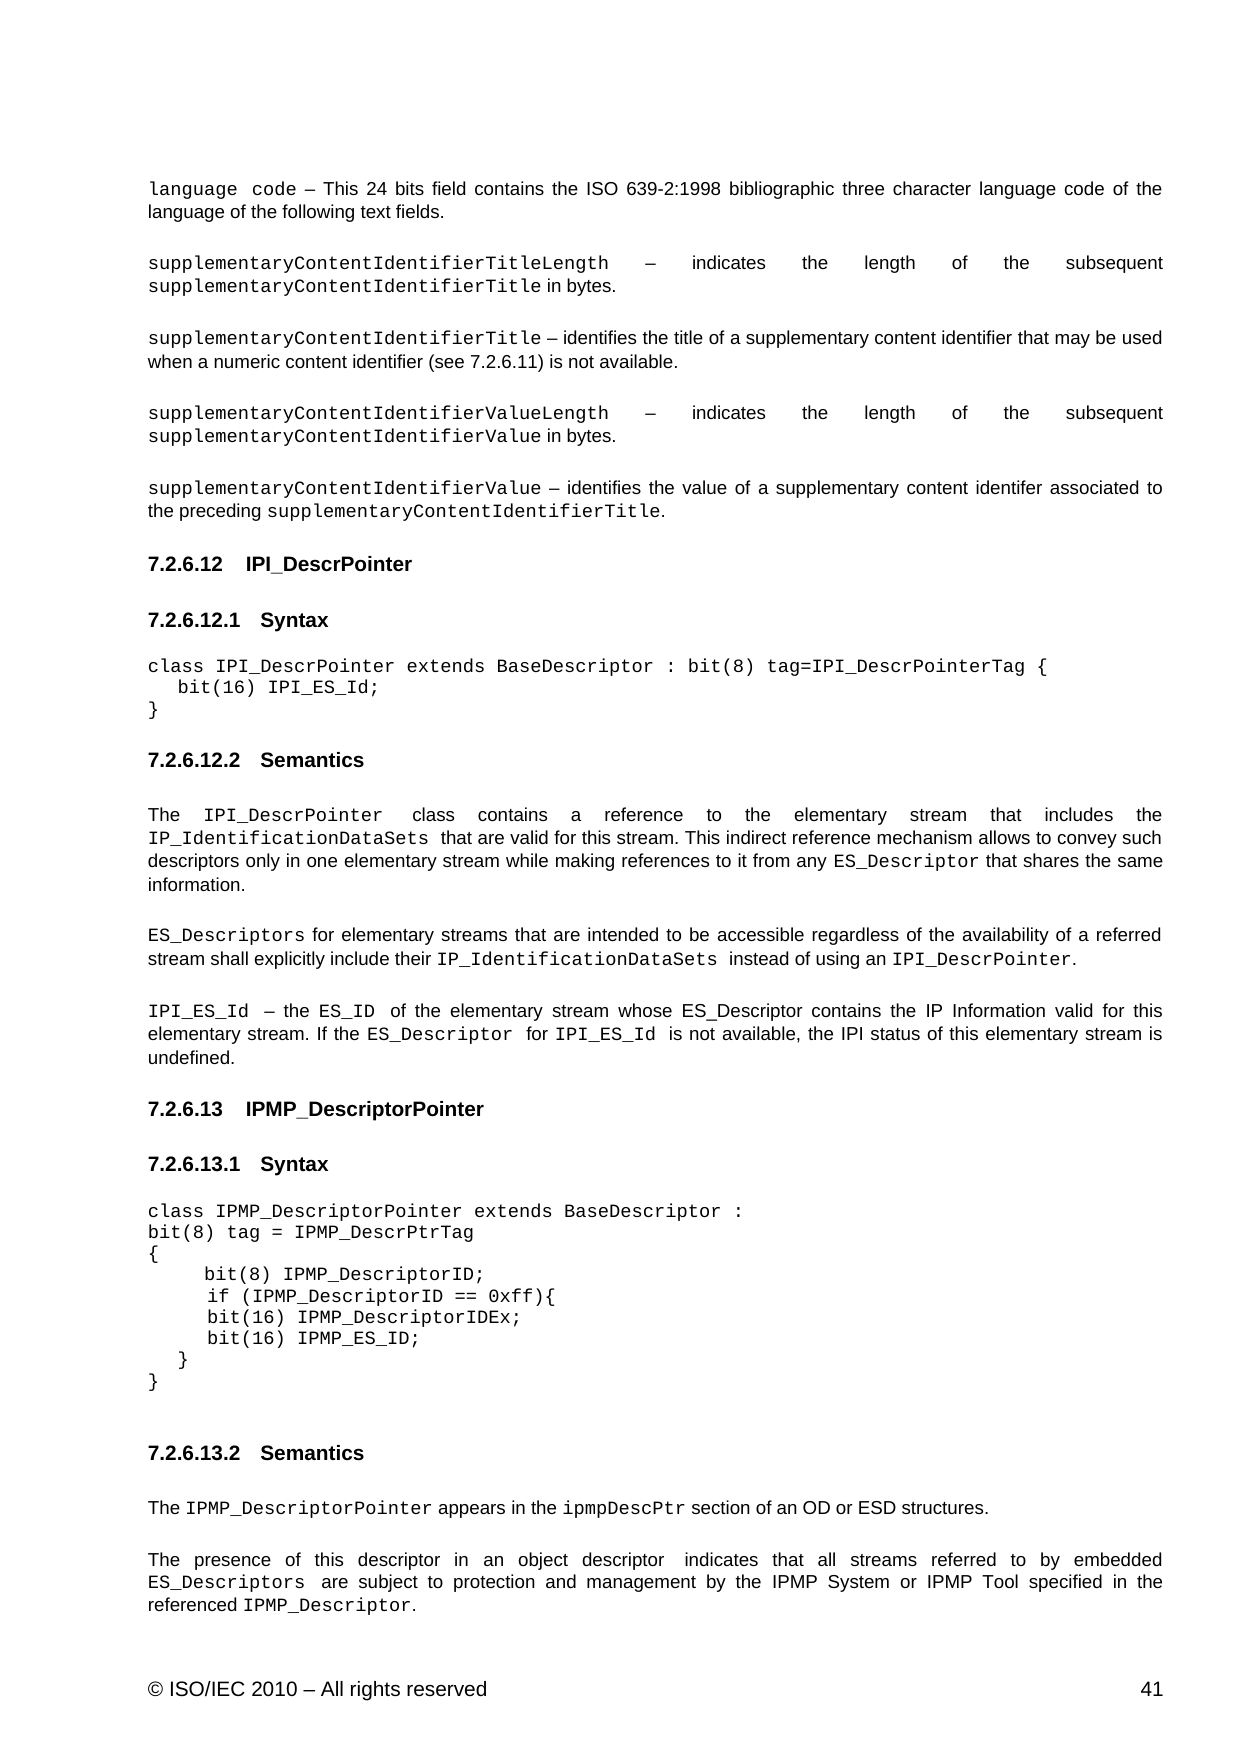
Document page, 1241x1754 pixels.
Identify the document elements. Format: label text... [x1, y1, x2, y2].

text supplementaryContentIdentifierValue – identifies the value of a supplementary content identifer associated to the preceding supplementaryContentIdentifierTitle. [148, 477, 1163, 523]
subtitle IPI_DescrPointer [148, 553, 1163, 577]
text if (IPMP_DescriptorID == 0xff){ [148, 1286, 1163, 1308]
text supplementaryContentIdentifierValueLength – indicates the length of the subsequent supplementaryContentIdentifierValue in bytes. [148, 401, 1163, 448]
text class IPI_DescrPointer extends BaseDescriptor : bit(8) tag=IPI_DescrPointerTag { [148, 657, 1163, 678]
text IPI_ES_Id – the ES_ID of the elementary stream whose ES_Descriptor contains the IP Information valid for this elementary stream. If the ES_Descriptor for IPI_ES_Id is not available, the IPI status of this elementary stream is undefined. [148, 1000, 1163, 1068]
text class IPMP_DescriptorPointer extends BaseDescriptor : [148, 1201, 1163, 1223]
text bit(8) IPMP_DescriptorID; [148, 1265, 1163, 1286]
text } [148, 1350, 1163, 1371]
text supplementaryContentIdentifierTitleLength – indicates the length of the subsequent supplementaryContentIdentifierTitle in bytes. [148, 252, 1163, 298]
text bit(16) IPMP_ES_ID; [148, 1329, 1163, 1350]
text The IPMP_DescriptorPointer appears in the ipmpDescPtr section of an OD or ESD structures. [148, 1497, 1163, 1520]
text } [148, 699, 1163, 721]
text bit(16) IPMP_DescriptorIDEx; [148, 1308, 1163, 1329]
subtitle Syntax [148, 608, 1163, 632]
text } [148, 1371, 1163, 1393]
text supplementaryContentIdentifierTitle – identifies the title of a supplementary content identifier that may be used when a numeric content identifier (see 7.2.6.11) is not available. [148, 327, 1163, 372]
subtitle IPMP_DescriptorPointer [148, 1097, 1163, 1121]
text { [148, 1244, 1163, 1265]
subtitle Syntax [148, 1152, 1163, 1176]
text ES_Descriptors for elementary streams that are intended to be accessible regardless of the availability of a referred stream shall explicitly include their IP_IdentificationDataSets instead of using an IPI_DescrPointer. [148, 924, 1163, 971]
text language code – This 24 bits field contains the ISO 639-2:1998 bibliographic three character language code of the language of the following text fields. [148, 177, 1163, 222]
text bit(16) IPI_ES_Id; [148, 678, 1163, 699]
text The IPI_DescrPointer class contains a reference to the elementary stream that includes the IP_IdentificationDataSets that are valid for this stream. This indirect reference mechanism allows to convey such descriptors only in one elementary stream while making references to it from any ES_Descriptor that shares the same information. [148, 803, 1163, 895]
text The presence of this descriptor in an object descriptor indicates that all streams referred to by embedded ES_Descriptors are subject to protection and management by the IPMP System or IPMP Tool specified in the referenced IPMP_Descriptor. [148, 1549, 1163, 1617]
subtitle Semantics [148, 1441, 1163, 1465]
text bit(8) tag = IPMP_DescrPtrTag [148, 1223, 1163, 1244]
subtitle Semantics [148, 748, 1163, 772]
